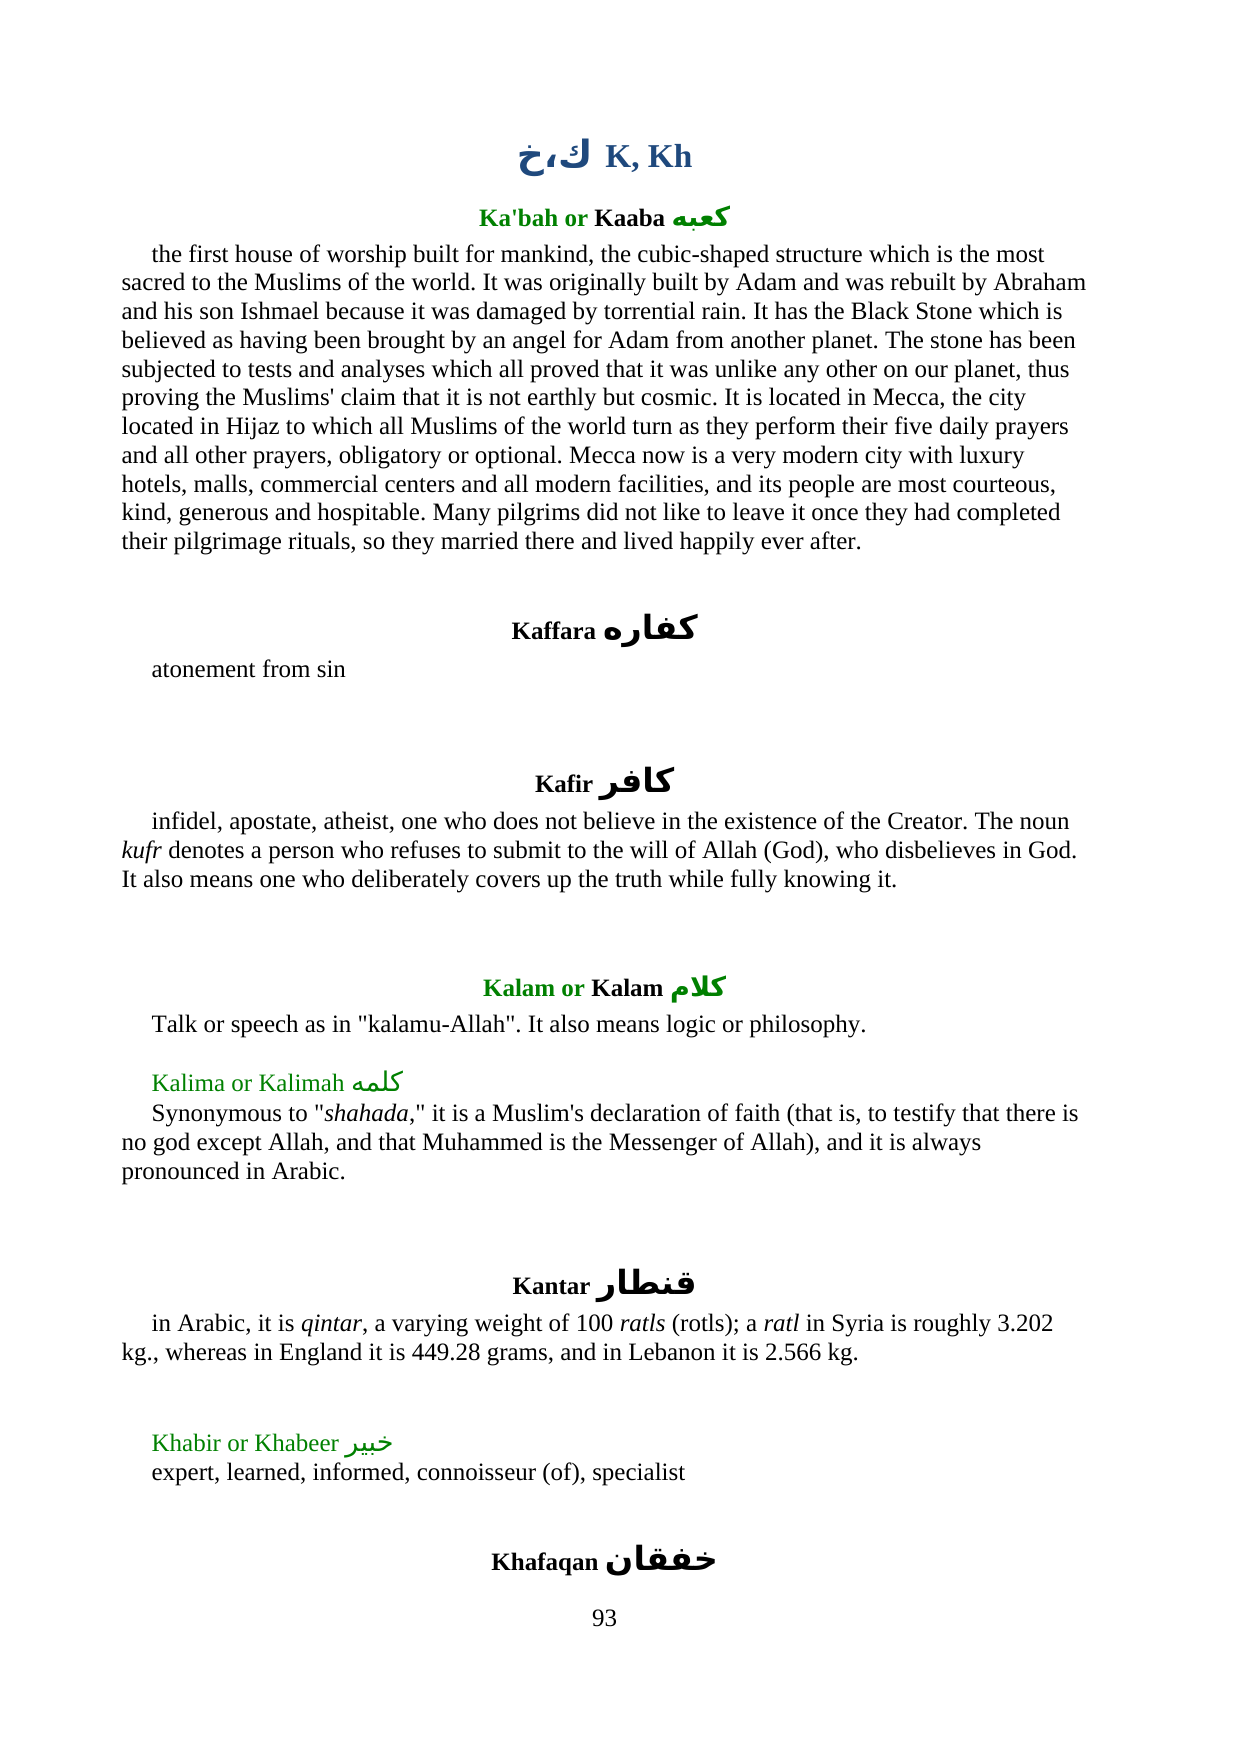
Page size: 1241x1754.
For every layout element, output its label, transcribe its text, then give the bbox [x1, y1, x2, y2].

text Synonymous to "shahada," it is a Muslim's declaration of faith (that is, to testify that there is no god except Allah, and that Muhammed is the Messenger of Allah), and it is always pronounced in Arabic. [121, 1098, 1087, 1184]
text infidel, apostate, atheist, one who does not believe in the existence of the Creator. The noun kufr denotes a person who refuses to submit to the will of Allah (God), who disbelieves in God. It also means one who deliberately covers up the truth while fully knowing it. [121, 806, 1087, 893]
text Kaffara كفاره [121, 609, 1087, 647]
text Kafir كافر [121, 761, 1087, 800]
text Khabir or Khabeer خبير [121, 1426, 1087, 1457]
text Talk or speech as in "kalamu-Allah". It also means logic or philosophy. [121, 1009, 1087, 1038]
text Khafaqan خفقان [121, 1540, 1087, 1579]
text Kantar قنطار [121, 1263, 1087, 1302]
subtitle ك،خ K, Kh [121, 132, 1087, 176]
text in Arabic, it is qintar, a varying weight of 100 rals (rotls); a ral in Syria is roughly 3.202 kg., whereas in England it is 449.28 grams, and in Lebanon it is 2.566 kg. [121, 1308, 1087, 1366]
text the first house of worship built for mankind, the cubic-shaped structure which is the most sacred to the Muslims of the world. It was originally built by Adam and was rebuilt by Abraham and his son Ishmael because it was damaged by torrential rain. It has the Black Stone which is believed as having been brought by an angel for Adam from another planet. The stone has been subjected to tests and analyses which all proved that it was unlike any other on our planet, thus proving the Muslims' claim that it is not earthly but cosmic. It is located in Mecca, the city located in Hijaz to which all Muslims of the world turn as they perform their five daily prayers and all other prayers, obligatory or optional. Mecca now is a very modern city with luxury hotels, malls, commercial centers and all modern facilities, and its people are most courteous, kind, generous and hospitable. Many pilgrims did not like to leave it once they had completed their pilgrimage rituals, so they married there and lived happily ever after. [121, 239, 1087, 555]
text atonement from sin [121, 654, 1087, 682]
text Ka'bah or Kaaba كعبه [121, 201, 1087, 232]
text expert, learned, informed, connoisseur (of), specialist [121, 1457, 1087, 1486]
text Kalima or Kalimah كلمه [121, 1067, 1087, 1098]
text Kalam or Kalam كلام [121, 971, 1087, 1003]
